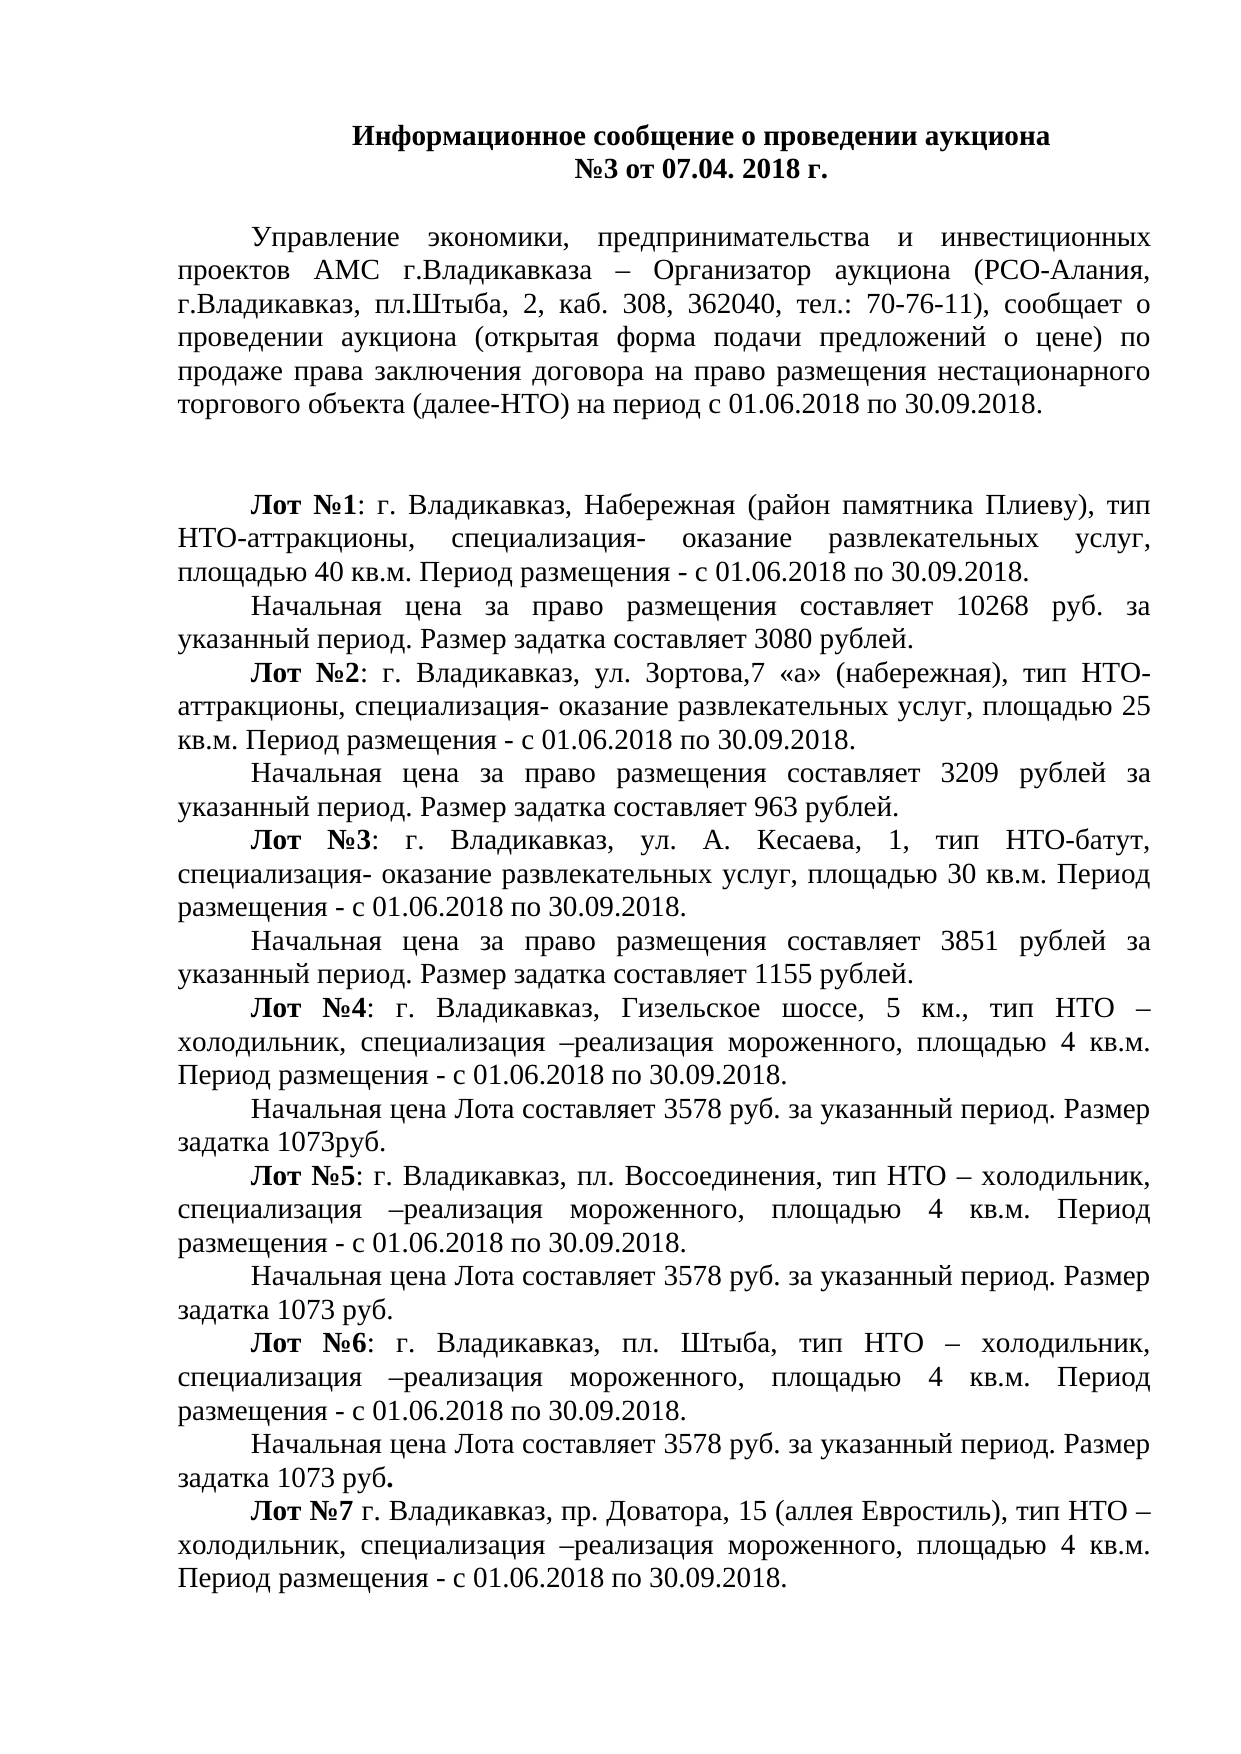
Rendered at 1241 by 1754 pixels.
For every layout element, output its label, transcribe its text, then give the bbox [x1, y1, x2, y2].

text Начальная цена Лота составляет 3578 руб. за указанный период. Размер задатка 1073руб. [177, 1091, 1152, 1158]
text Лот №5: г. Владикавказ, пл. Воссоединения, тип НТО – холодильник, специализация –реализация мороженного, площадью 4 кв.м. Период размещения - с 01.06.2018 по 30.09.2018. [177, 1158, 1152, 1258]
text Лот №2: г. Владикавказ, ул. Зортова,7 «а» (набережная), тип НТО-аттракционы, специализация- оказание развлекательных услуг, площадью 25 кв.м. Период размещения - с 01.06.2018 по 30.09.2018. [177, 655, 1152, 755]
text Начальная цена Лота составляет 3578 руб. за указанный период. Размер задатка 1073 руб. [177, 1258, 1152, 1326]
text Начальная цена за право размещения составляет 3851 рублей за указанный период. Размер задатка составляет 1155 рублей. [177, 923, 1152, 990]
text Лот №3: г. Владикавказ, ул. А. Кесаева, 1, тип НТО-батут, специализация- оказание развлекательных услуг, площадью 30 кв.м. Период размещения - с 01.06.2018 по 30.09.2018. [177, 822, 1152, 923]
text Лот №1: г. Владикавказ, Набережная (район памятника Плиеву), тип НТО-аттракционы, специализация- оказание развлекательных услуг, площадью 40 кв.м. Период размещения - с 01.06.2018 по 30.09.2018. [177, 487, 1152, 588]
text Лот №4: г. Владикавказ, Гизельское шоссе, 5 км., тип НТО – холодильник, специализация –реализация мороженного, площадью 4 кв.м. Период размещения - с 01.06.2018 по 30.09.2018. [177, 990, 1152, 1091]
text Начальная цена за право размещения составляет 10268 руб. за указанный период. Размер задатка составляет 3080 рублей. [177, 588, 1152, 655]
text Начальная цена Лота составляет 3578 руб. за указанный период. Размер задатка 1073 руб. [177, 1426, 1152, 1493]
text Управление экономики, предпринимательства и инвестиционных проектов АМС г.Владикавказа – Организатор аукциона (РСО-Алания, г.Владикавказ, пл.Штыба, 2, каб. 308, 362040, тел.: 70-76-11), сообщает о проведении аукциона (открытая форма подачи предложений о цене) по продаже права заключения договора на право размещения нестационарного торгового объекта (далее-НТО) на период с 01.06.2018 по 30.09.2018. [177, 219, 1152, 420]
text Лот №6: г. Владикавказ, пл. Штыба, тип НТО – холодильник, специализация –реализация мороженного, площадью 4 кв.м. Период размещения - с 01.06.2018 по 30.09.2018. [177, 1326, 1152, 1426]
text Начальная цена за право размещения составляет 3209 рублей за указанный период. Размер задатка составляет 963 рублей. [177, 755, 1152, 822]
text Лот №7 г. Владикавказ, пр. Доватора, 15 (аллея Евростиль), тип НТО – холодильник, специализация –реализация мороженного, площадью 4 кв.м. Период размещения - с 01.06.2018 по 30.09.2018. [177, 1493, 1152, 1594]
text №3 от 07.04. 2018 г. [177, 152, 1152, 185]
text Информационное сообщение о проведении аукциона [177, 118, 1152, 152]
